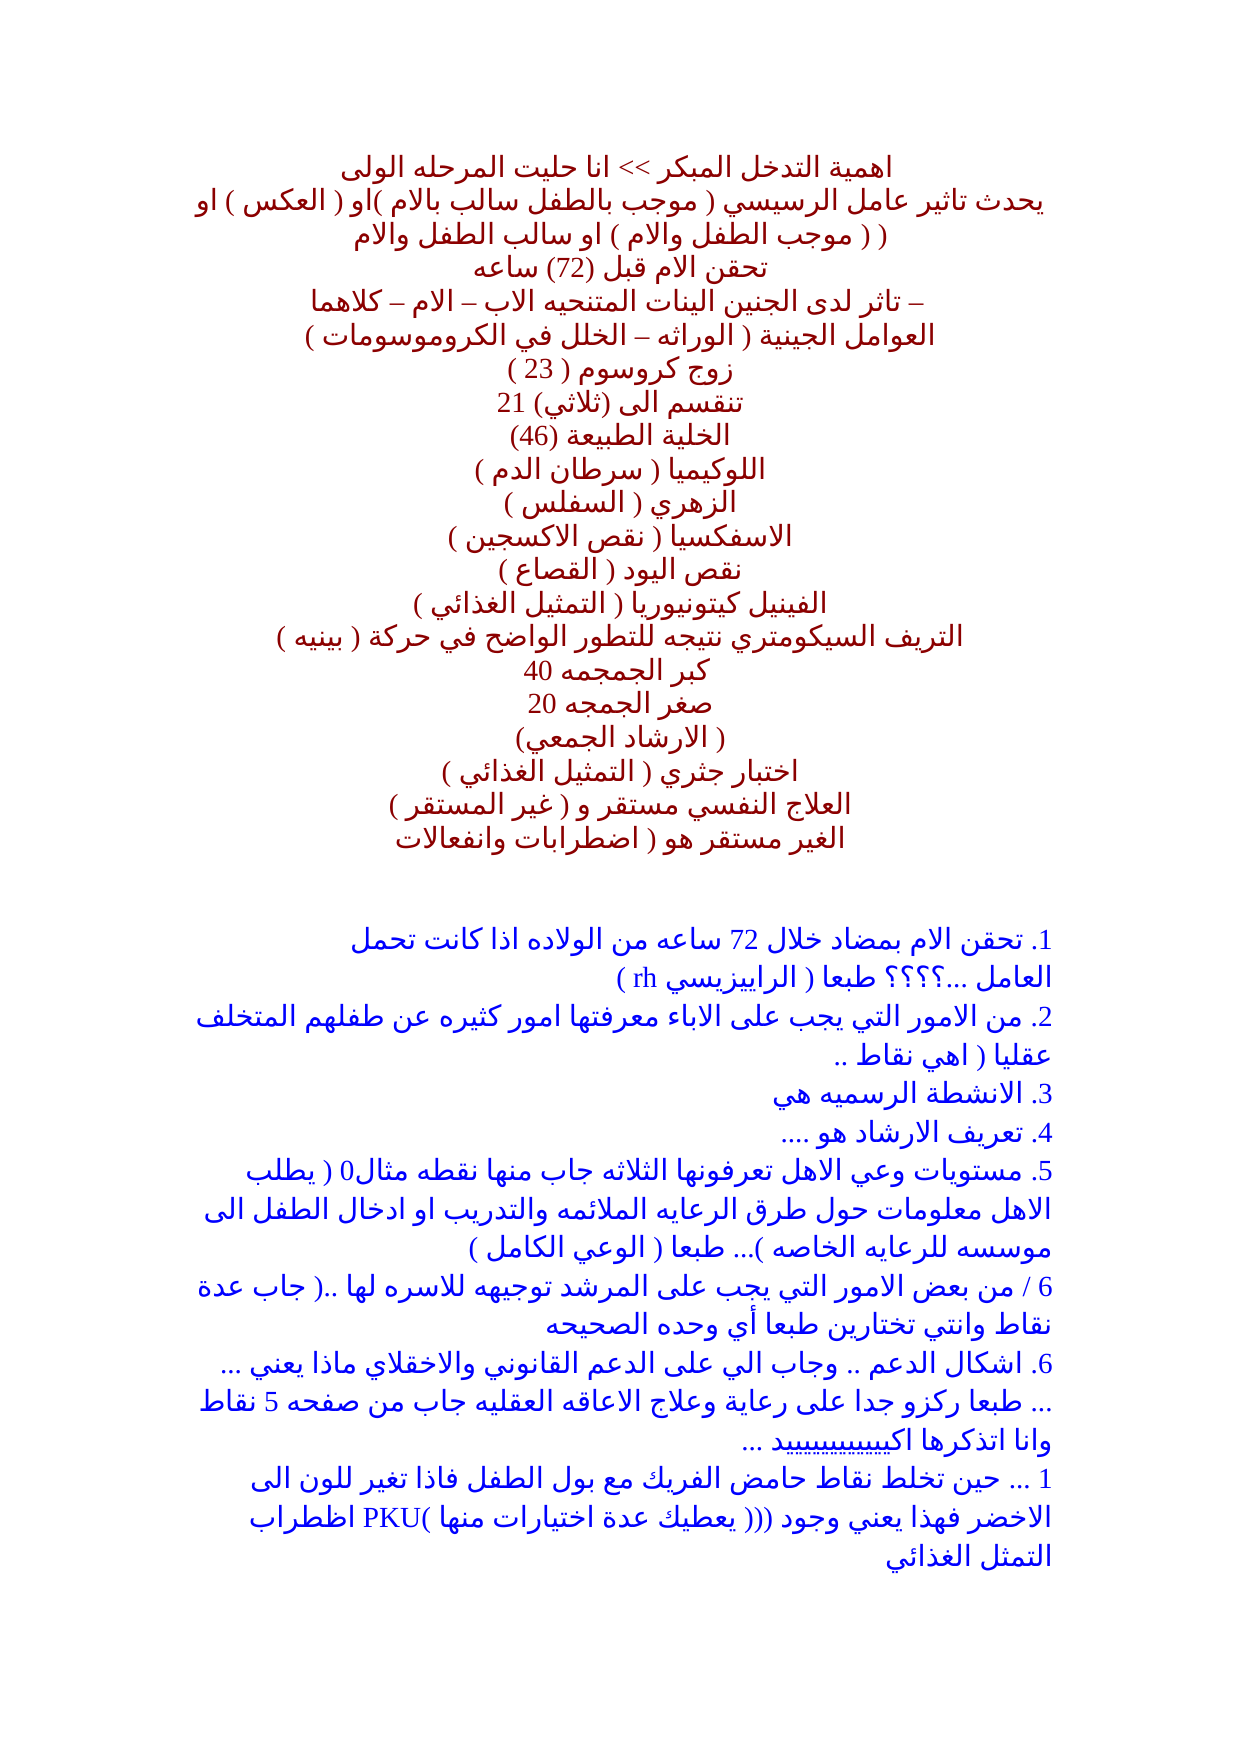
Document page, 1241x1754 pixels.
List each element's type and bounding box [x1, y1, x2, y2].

text [187, 150, 1053, 854]
text [187, 883, 1053, 1572]
